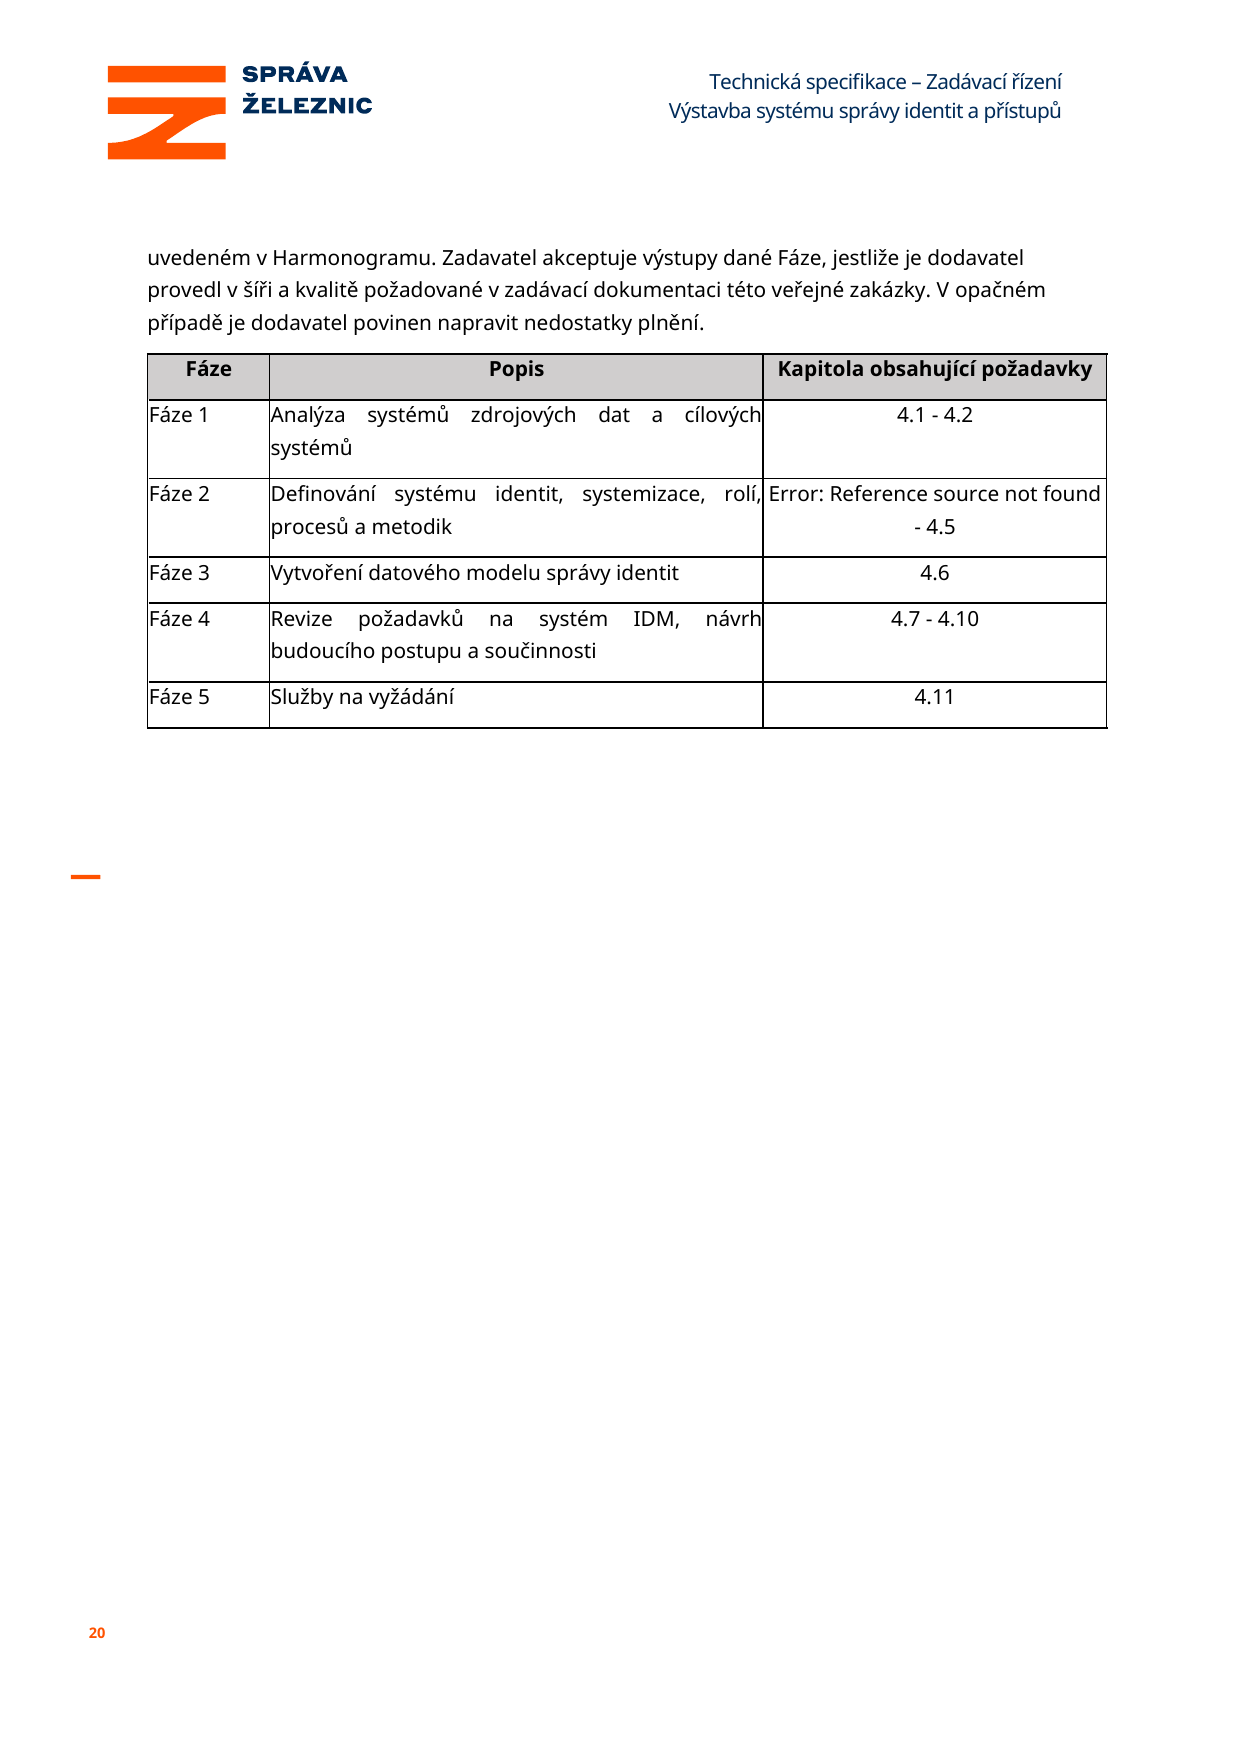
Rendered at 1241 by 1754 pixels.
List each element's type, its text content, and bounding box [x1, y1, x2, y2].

table_cell 4.7 - 4.10 [764, 604, 1106, 681]
table_cell Analýza systémů zdrojových dat a cílových systémů [270, 401, 762, 478]
table_cell Fáze 2 [148, 479, 269, 556]
table_cell Revize požadavků na systém IDM, návrh budoucího postupu a součinnosti [270, 604, 762, 681]
table_cell 4.6 [764, 558, 1106, 602]
table_cell 4.11 [764, 683, 1106, 727]
table_cell Fáze 4 [148, 603, 269, 681]
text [147, 243, 1063, 336]
table_cell Vytvoření datového modelu správy identit [270, 558, 762, 602]
table_cell Fáze 5 [148, 682, 269, 727]
table_header Popis [270, 355, 762, 399]
table_cell Fáze 3 [148, 557, 269, 602]
table_header Kapitola obsahující požadavky [764, 355, 1106, 399]
table_cell Definování systému identit, systemizace, rolí, procesů a metodik [270, 479, 762, 556]
table_cell Fáze 1 [148, 400, 269, 478]
table_cell Služby na vyžádání [270, 683, 762, 727]
table_cell 4.3 - 4.5 [764, 479, 1106, 556]
table_cell 4.1 - 4.2 [764, 401, 1106, 478]
table_header Fáze [148, 355, 269, 399]
